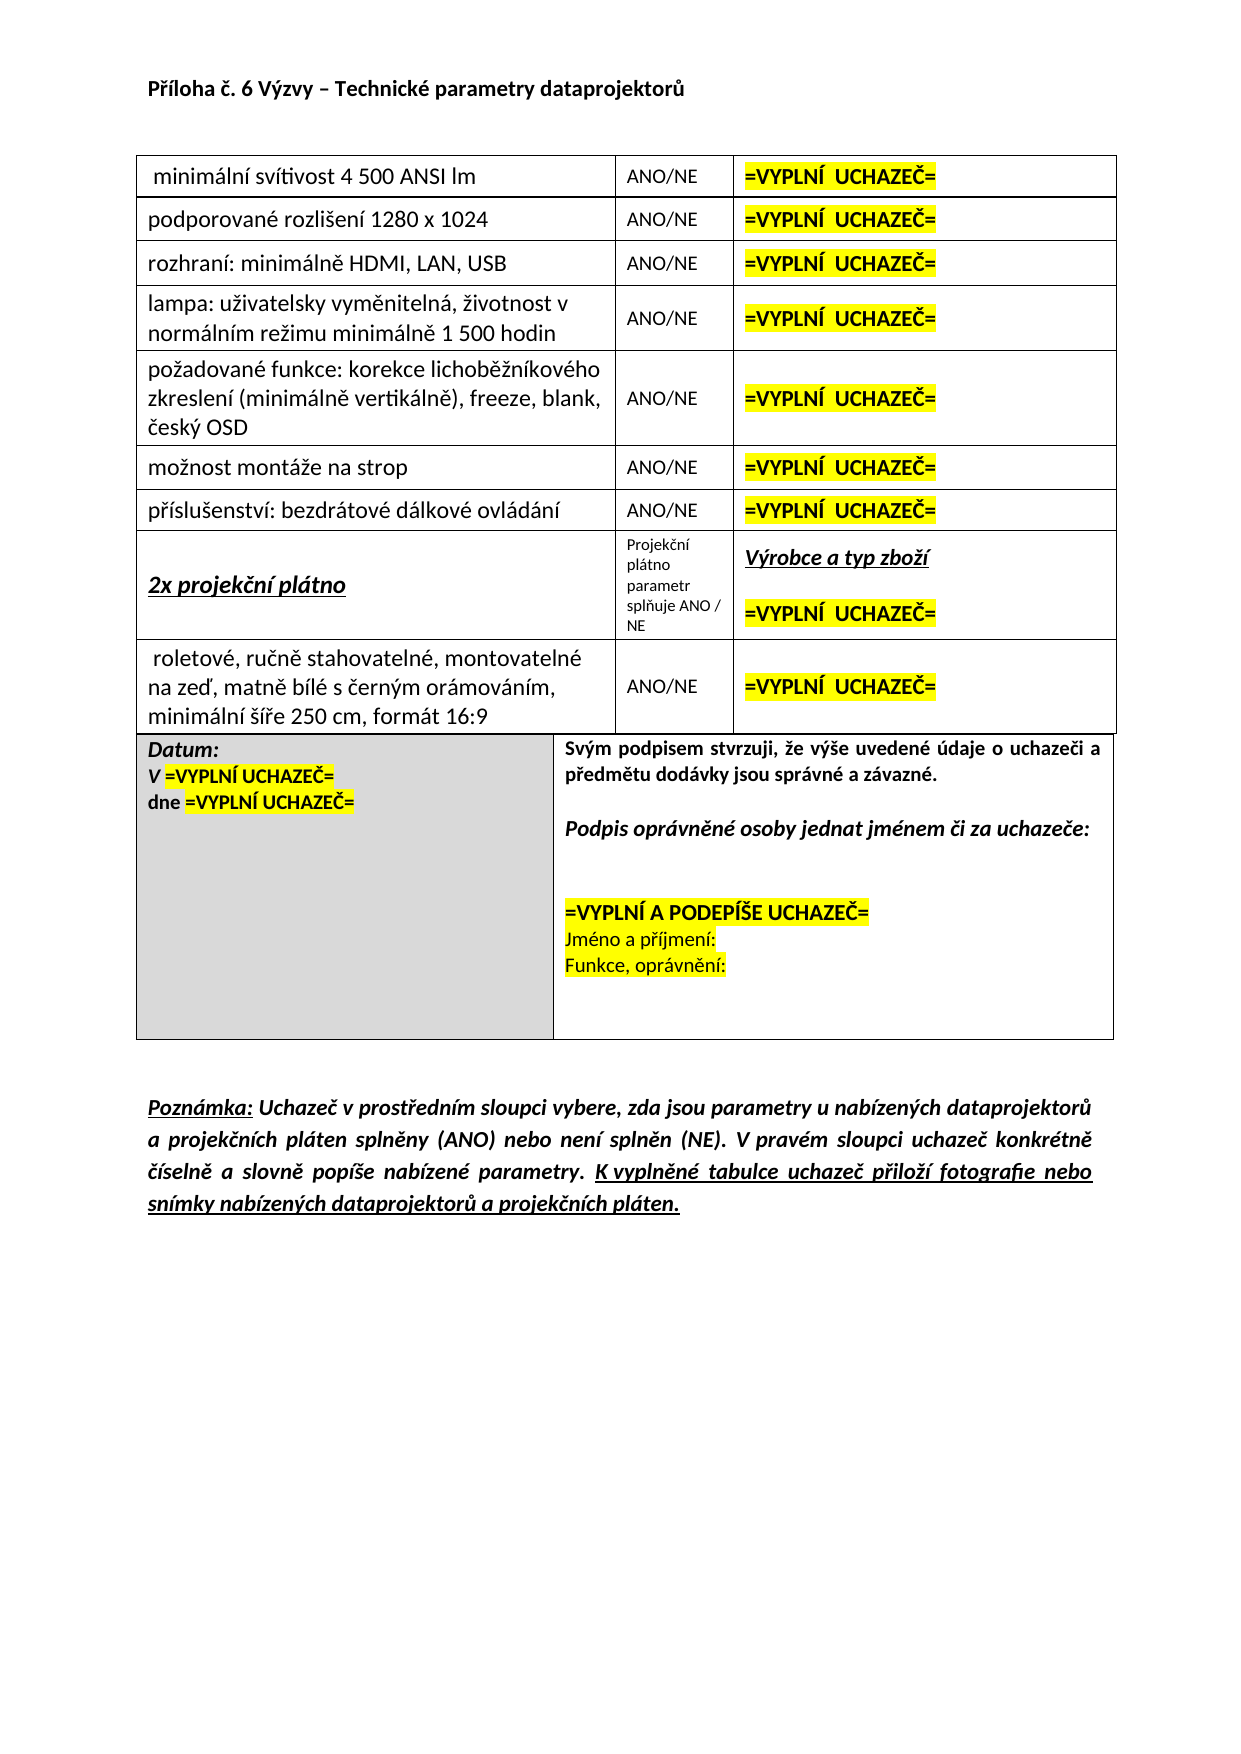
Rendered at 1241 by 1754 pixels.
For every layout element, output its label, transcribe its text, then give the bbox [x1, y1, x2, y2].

table_cell ANO/NE [616, 446, 733, 489]
table_cell ANO/NE [616, 286, 733, 350]
table_cell =VYPLNÍ UCHAZEČ= [734, 286, 1116, 350]
table_cell podporované rozlišení 1280 x 1024 [137, 198, 615, 240]
table_cell lampa: uživatelsky vyměnitelná, životnost v normálním režimu minimálně 1 500 hodin [137, 286, 615, 350]
table_cell =VYPLNÍ UCHAZEČ= [734, 446, 1116, 489]
table_cell požadované funkce: korekce lichoběžníkového zkreslení (minimálně vertikálně), freeze, blank, český OSD [137, 351, 615, 444]
table_cell roletové, ručně stahovatelné, montovatelné na zeď, matně bílé s černým orámováním, minimální šíře 250 cm, formát 16:9 [137, 640, 615, 733]
table_cell ANO/NE [616, 156, 733, 196]
table_cell =VYPLNÍ UCHAZEČ= [734, 351, 1116, 444]
table_cell ANO/NE [616, 640, 733, 733]
table_header Svým podpisem stvrzuji, že výše uvedené údaje o uchazeči a předmětu dodávky jsou správné a závazné. Podpis oprávněné osoby jednat jménem či za uchazeče: =VYPLNÍ A PODEPÍŠE UCHAZEČ= Jméno a příjmení: Funkce, oprávnění: [554, 735, 1113, 1039]
table_cell =VYPLNÍ UCHAZEČ= [734, 198, 1116, 240]
table_cell =VYPLNÍ UCHAZEČ= [734, 241, 1116, 284]
table_cell rozhraní: minimálně HDMI, LAN, USB [137, 241, 615, 284]
table_cell možnost montáže na strop [137, 446, 615, 489]
table_cell 2x projekční plátno [137, 531, 615, 639]
table_cell ANO/NE [616, 351, 733, 444]
table_cell ANO/NE [616, 241, 733, 284]
table_cell ANO/NE [616, 490, 733, 530]
table_cell ANO/NE [616, 198, 733, 240]
table_cell příslušenství: bezdrátové dálkové ovládání [137, 490, 615, 530]
table_header Datum: V =VYPLNÍ UCHAZEČ= dne =VYPLNÍ UCHAZEČ= [137, 735, 553, 1039]
table_cell =VYPLNÍ UCHAZEČ= [734, 640, 1116, 733]
table_cell =VYPLNÍ UCHAZEČ= [734, 156, 1116, 196]
table_cell minimální svítivost 4 500 ANSI lm [137, 156, 615, 196]
table_cell Projekční plátno parametr splňuje ANO / NE [616, 531, 733, 639]
table_cell =VYPLNÍ UCHAZEČ= [734, 490, 1116, 530]
table_cell Výrobce a typ zboží =VYPLNÍ UCHAZEČ= [734, 531, 1116, 639]
text Poznámka: Uchazeč v prostředním sloupci vybere, zda jsou parametry u nabízených dataprojektorů a projekčních pláten splněny (ANO) nebo není splněn (NE). V pravém sloupci uchazeč konkrétně číselně a slovně popíše nabízené parametry. K vyplněné tabulce uchazeč přiloží fotografie nebo snímky nabízených dataprojektorů a projekčních pláten. [148, 1093, 1093, 1217]
